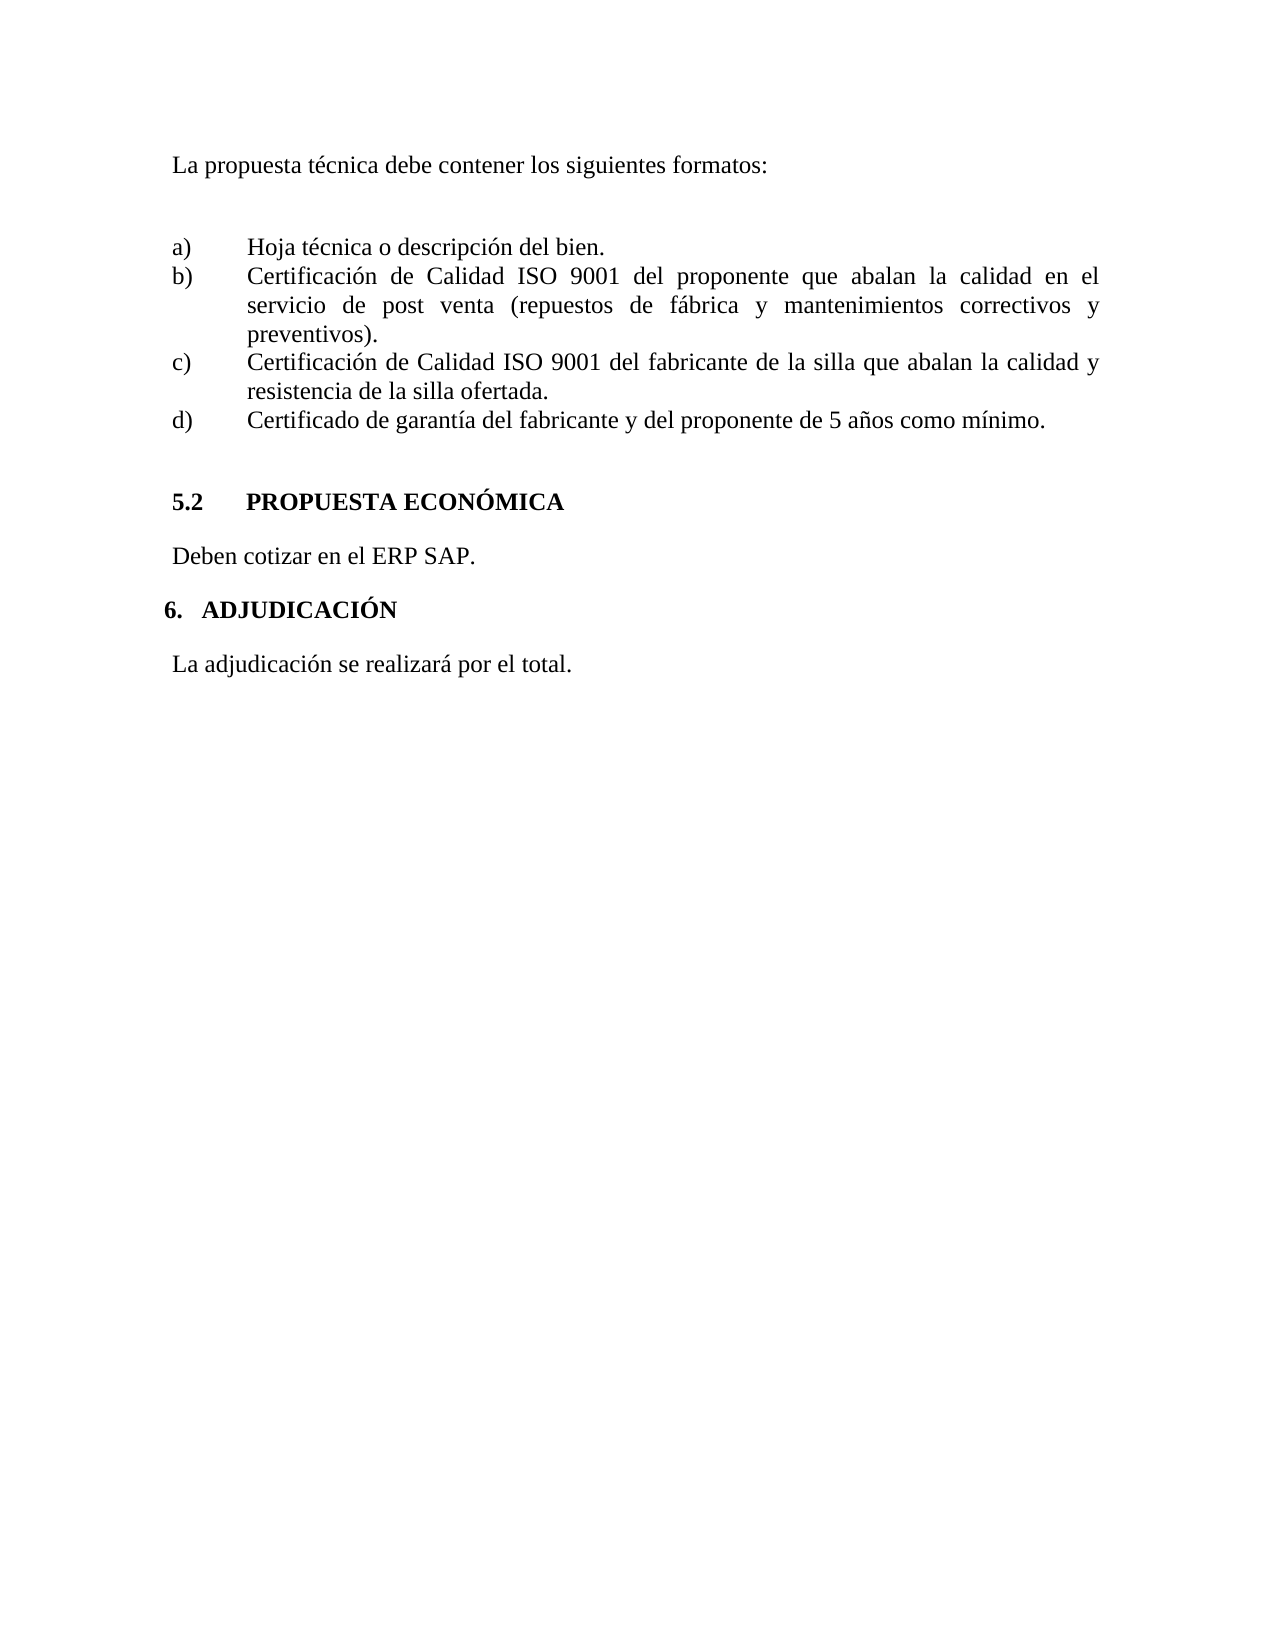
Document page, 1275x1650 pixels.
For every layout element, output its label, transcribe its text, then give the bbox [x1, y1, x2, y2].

text La propuesta técnica debe contener los siguientes formatos: [172, 150, 1101, 179]
list ADJUDICACIÓN [164, 595, 1101, 624]
text La adjudicación se realizará por el total. [172, 649, 1101, 677]
text Deben cotizar en el ERP SAP. [172, 541, 1101, 570]
list Certificación de Calidad ISO 9001 del fabricante de la silla que abalan la calidad y resistencia de la silla ofertada. [172, 347, 1101, 405]
text 5.2 PROPUESTA ECONÓMICA [172, 487, 1101, 516]
list Certificación de Calidad ISO 9001 del proponente que abalan la calidad en el servicio de post venta (repuestos de fábrica y mantenimientos correctivos y preventivos). [172, 261, 1101, 347]
list Certificado de garantía del fabricante y del proponente de 5 años como mínimo. [172, 405, 1101, 434]
list Hoja técnica o descripción del bien. [172, 232, 1101, 261]
